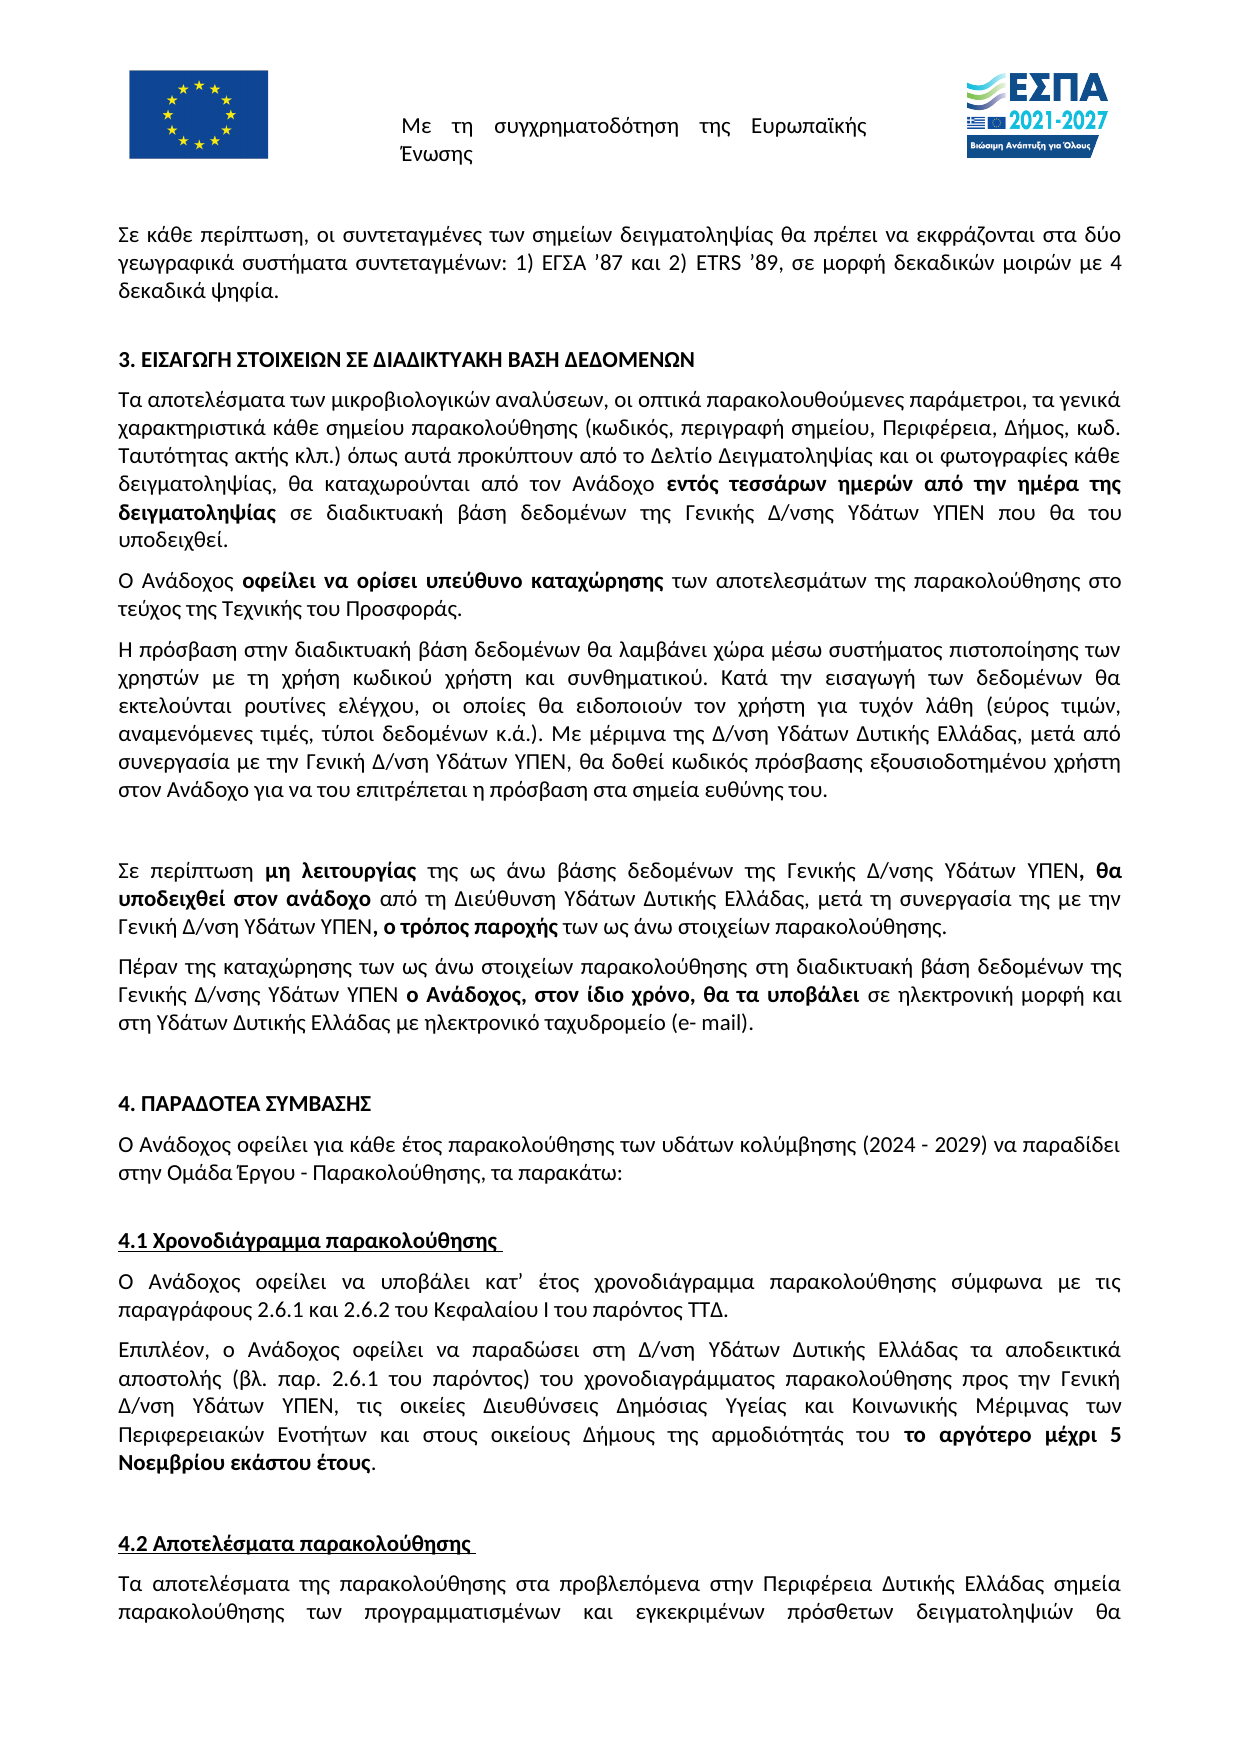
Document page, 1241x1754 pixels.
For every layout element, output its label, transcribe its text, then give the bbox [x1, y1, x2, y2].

text 3. ΕΙΣΑΓΩΓΗ ΣΤΟΙΧΕΙΩΝ ΣΕ ΔΙΑΔΙΚΤΥΑΚΗ ΒΑΣΗ ΔΕΔΟΜΕΝΩΝ [118, 345, 1122, 373]
picture [964, 70, 1111, 161]
text 4.2 Αποτελέσματα παρακολούθησης [118, 1529, 1122, 1557]
text Σε περίπτωση μη λειτουργίας της ως άνω βάσης δεδομένων της Γενικής Δ/νσης Υδάτων ΥΠΕΝ, θα υποδειχθεί στον ανάδοχο από τη Διεύθυνση Υδάτων Δυτικής Ελλάδας, μετά τη συνεργασία της με την Γενική Δ/νση Υδάτων ΥΠΕΝ, ο τρόπος παροχής των ως άνω στοιχείων παρακολούθησης. [118, 856, 1122, 940]
text Η πρόσβαση στην διαδικτυακή βάση δεδομένων θα λαμβάνει χώρα μέσω συστήματος πιστοποίησης των χρηστών με τη χρήση κωδικού χρήστη και συνθηματικού. Κατά την εισαγωγή των δεδομένων θα εκτελούνται ρουτίνες ελέγχου, οι οποίες θα ειδοποιούν τον χρήστη για τυχόν λάθη (εύρος τιμών, αναμενόμενες τιμές, τύποι δεδομένων κ.ά.). Με μέριμνα της Δ/νση Υδάτων Δυτικής Ελλάδας, μετά από συνεργασία με την Γενική Δ/νση Υδάτων ΥΠΕΝ, θα δοθεί κωδικός πρόσβασης εξουσιοδοτημένου χρήστη στον Ανάδοχο για να του επιτρέπεται η πρόσβαση στα σημεία ευθύνης του. [118, 635, 1122, 803]
text Σε κάθε περίπτωση, οι συντεταγμένες των σημείων δειγματοληψίας θα πρέπει να εκφράζονται στα δύο γεωγραφικά συστήματα συντεταγμένων: 1) ΕΓΣΑ ’87 και 2) ETRS ’89, σε μορφή δεκαδικών μοιρών με 4 δεκαδικά ψηφία. [118, 220, 1122, 304]
text Τα αποτελέσματα των μικροβιολογικών αναλύσεων, οι οπτικά παρακολουθούμενες παράμετροι, τα γενικά χαρακτηριστικά κάθε σημείου παρακολούθησης (κωδικός, περιγραφή σημείου, Περιφέρεια, Δήμος, κωδ. Ταυτότητας ακτής κλπ.) όπως αυτά προκύπτουν από το Δελτίο Δειγματοληψίας και οι φωτογραφίες κάθε δειγματοληψίας, θα καταχωρούνται από τον Ανάδοχο εντός τεσσάρων ημερών από την ημέρα της δειγματοληψίας σε διαδικτυακή βάση δεδομένων της Γενικής Δ/νσης Υδάτων ΥΠΕΝ που θα του υποδειχθεί. [118, 386, 1122, 554]
picture [129, 70, 269, 159]
text 4.1 Χρονοδιάγραμμα παρακολούθησης [118, 1227, 1122, 1254]
text Ο Ανάδοχος οφείλει να ορίσει υπεύθυνο καταχώρησης των αποτελεσμάτων της παρακολούθησης στο τεύχος της Τεχνικής του Προσφοράς. [118, 566, 1122, 622]
text 4. ΠΑΡΑΔΟΤΕΑ ΣΥΜΒΑΣΗΣ [118, 1089, 1122, 1117]
text Επιπλέον, ο Ανάδοχος οφείλει να παραδώσει στη Δ/νση Υδάτων Δυτικής Ελλάδας τα αποδεικτικά αποστολής (βλ. παρ. 2.6.1 του παρόντος) του χρονοδιαγράμματος παρακολούθησης προς την Γενική Δ/νση Υδάτων ΥΠΕΝ, τις οικείες Διευθύνσεις Δημόσιας Υγείας και Κοινωνικής Μέριμνας των Περιφερειακών Ενοτήτων και στους οικείους Δήμους της αρμοδιότητάς του το αργότερο μέχρι 5 Νοεμβρίου εκάστου έτους. [118, 1336, 1122, 1476]
text Ο Ανάδοχος οφείλει να υποβάλει κατ’ έτος χρονοδιάγραμμα παρακολούθησης σύμφωνα με τις παραγράφους 2.6.1 και 2.6.2 του Κεφαλαίου Ι του παρόντος ΤΤΔ. [118, 1267, 1122, 1323]
text Ο Ανάδοχος οφείλει για κάθε έτος παρακολούθησης των υδάτων κολύμβησης (2024 - 2029) να παραδίδει στην Ομάδα Έργου - Παρακολούθησης, τα παρακάτω: [118, 1130, 1122, 1186]
text Πέραν της καταχώρησης των ως άνω στοιχείων παρακολούθησης στη διαδικτυακή βάση δεδομένων της Γενικής Δ/νσης Υδάτων ΥΠΕΝ ο Ανάδοχος, στον ίδιο χρόνο, θα τα υποβάλει σε ηλεκτρονική μορφή και στη Υδάτων Δυτικής Ελλάδας με ηλεκτρονικό ταχυδρομείο (e- mail). [118, 952, 1122, 1036]
